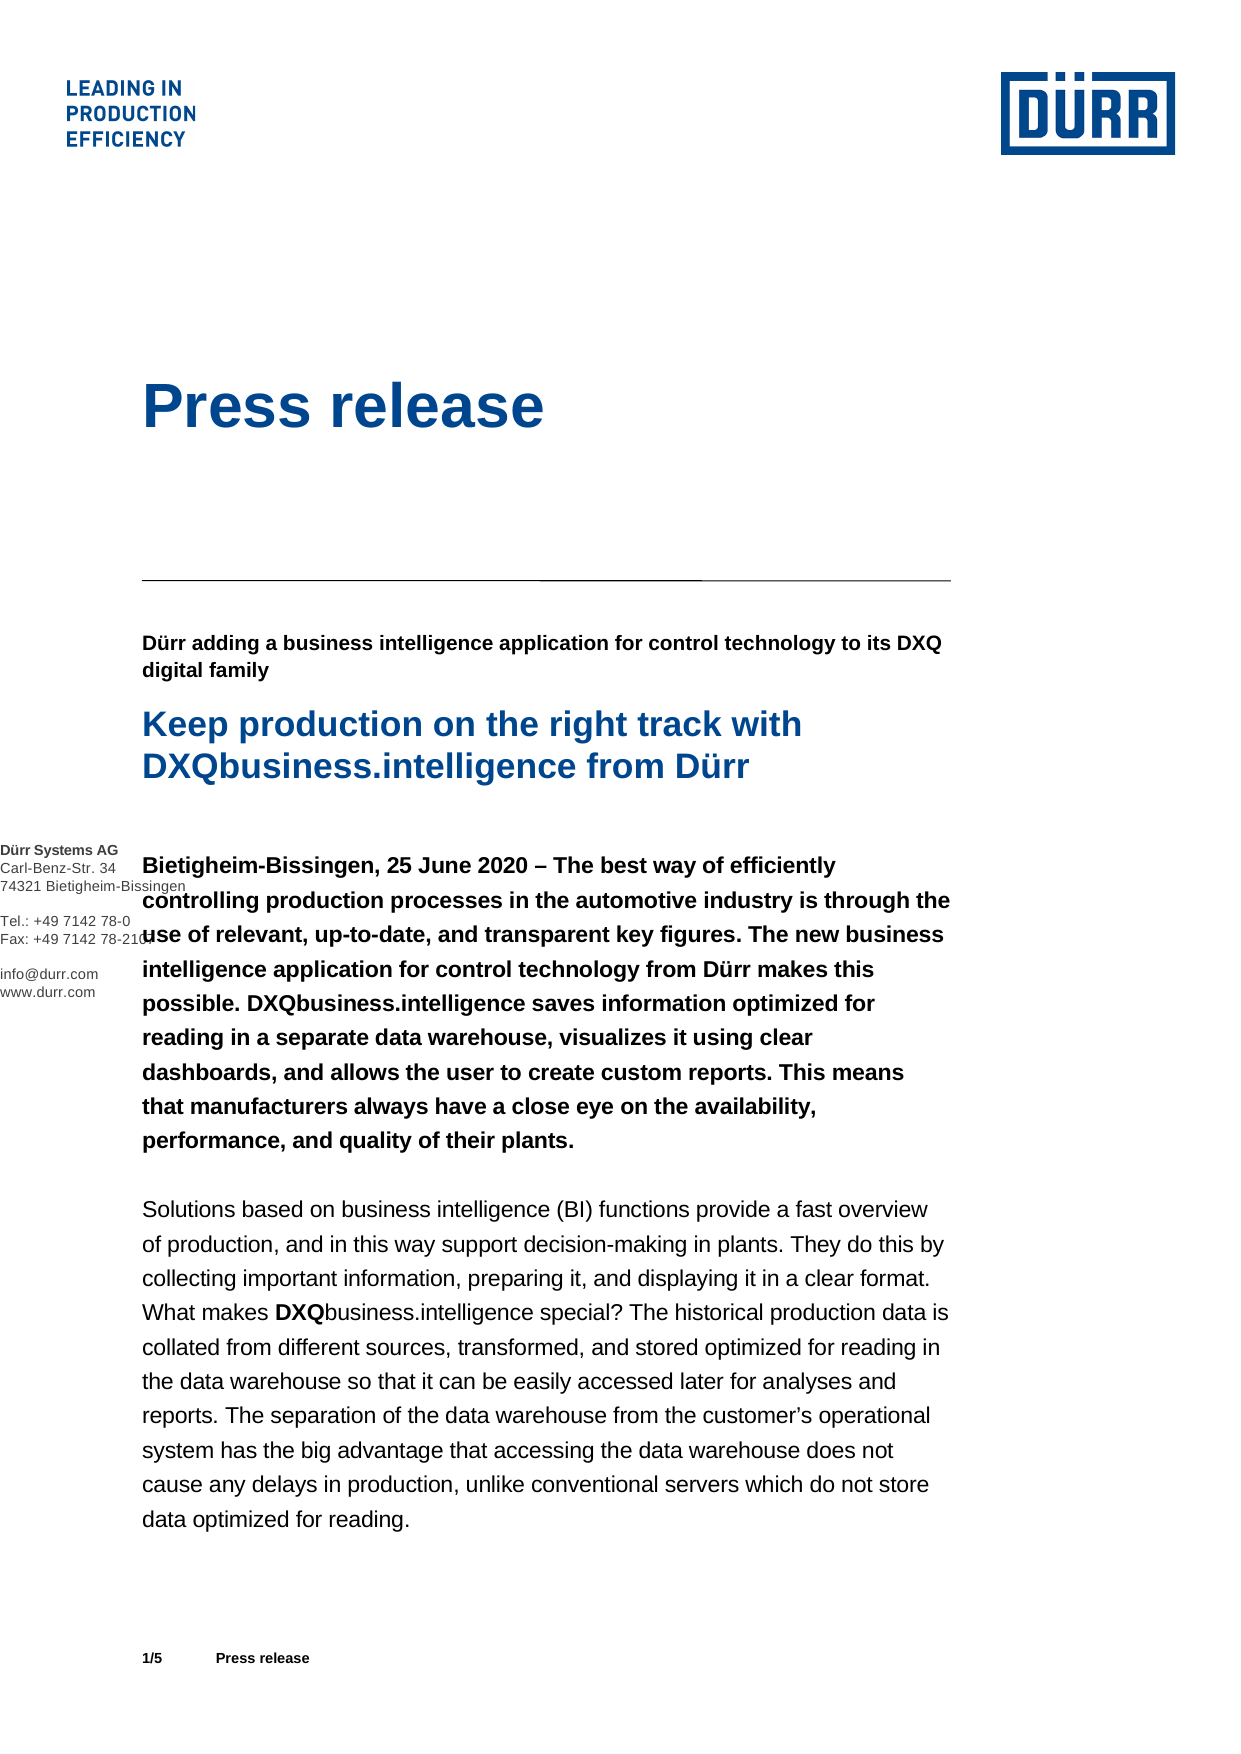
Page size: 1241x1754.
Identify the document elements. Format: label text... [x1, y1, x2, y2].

picture [67, 80, 196, 147]
text Solutions based on business intelligence (BI) functions provide a fast overview of production, and in this way support decision-making in plants. They do this by collecting important information, preparing it, and displaying it in a clear format. What makes DXQbusiness.intelligence special? The historical production data is collated from different sources, transformed, and stored optimized for reading in the data warehouse so that it can be easily accessed later for analyses and reports. The separation of the data warehouse from the customer’s operational system has the big advantage that accessing the data warehouse does not cause any delays in production, unlike conventional servers which do not store data optimized for reading. [142, 1188, 951, 1532]
text Press release [142, 366, 951, 441]
text Bietigheim-Bissingen, 25 June 2020 – The best way of efficiently controlling production processes in the automotive industry is through the use of relevant, up-to-date, and transparent key figures. The new business intelligence application for control technology from Dürr makes this possible. DXQbusiness.intelligence saves information optimized for reading in a separate data warehouse, visualizes it using clear dashboards, and allows the user to create custom reports. This means that manufacturers always have a close eye on the availability, performance, and quality of their plants. [142, 844, 951, 1154]
text Dürr adding a business intelligence application for control technology to its DXQ digital family [142, 628, 951, 682]
text Keep production on the right track with DXQbusiness.intelligence from Dürr [142, 703, 951, 786]
picture [1001, 72, 1175, 155]
